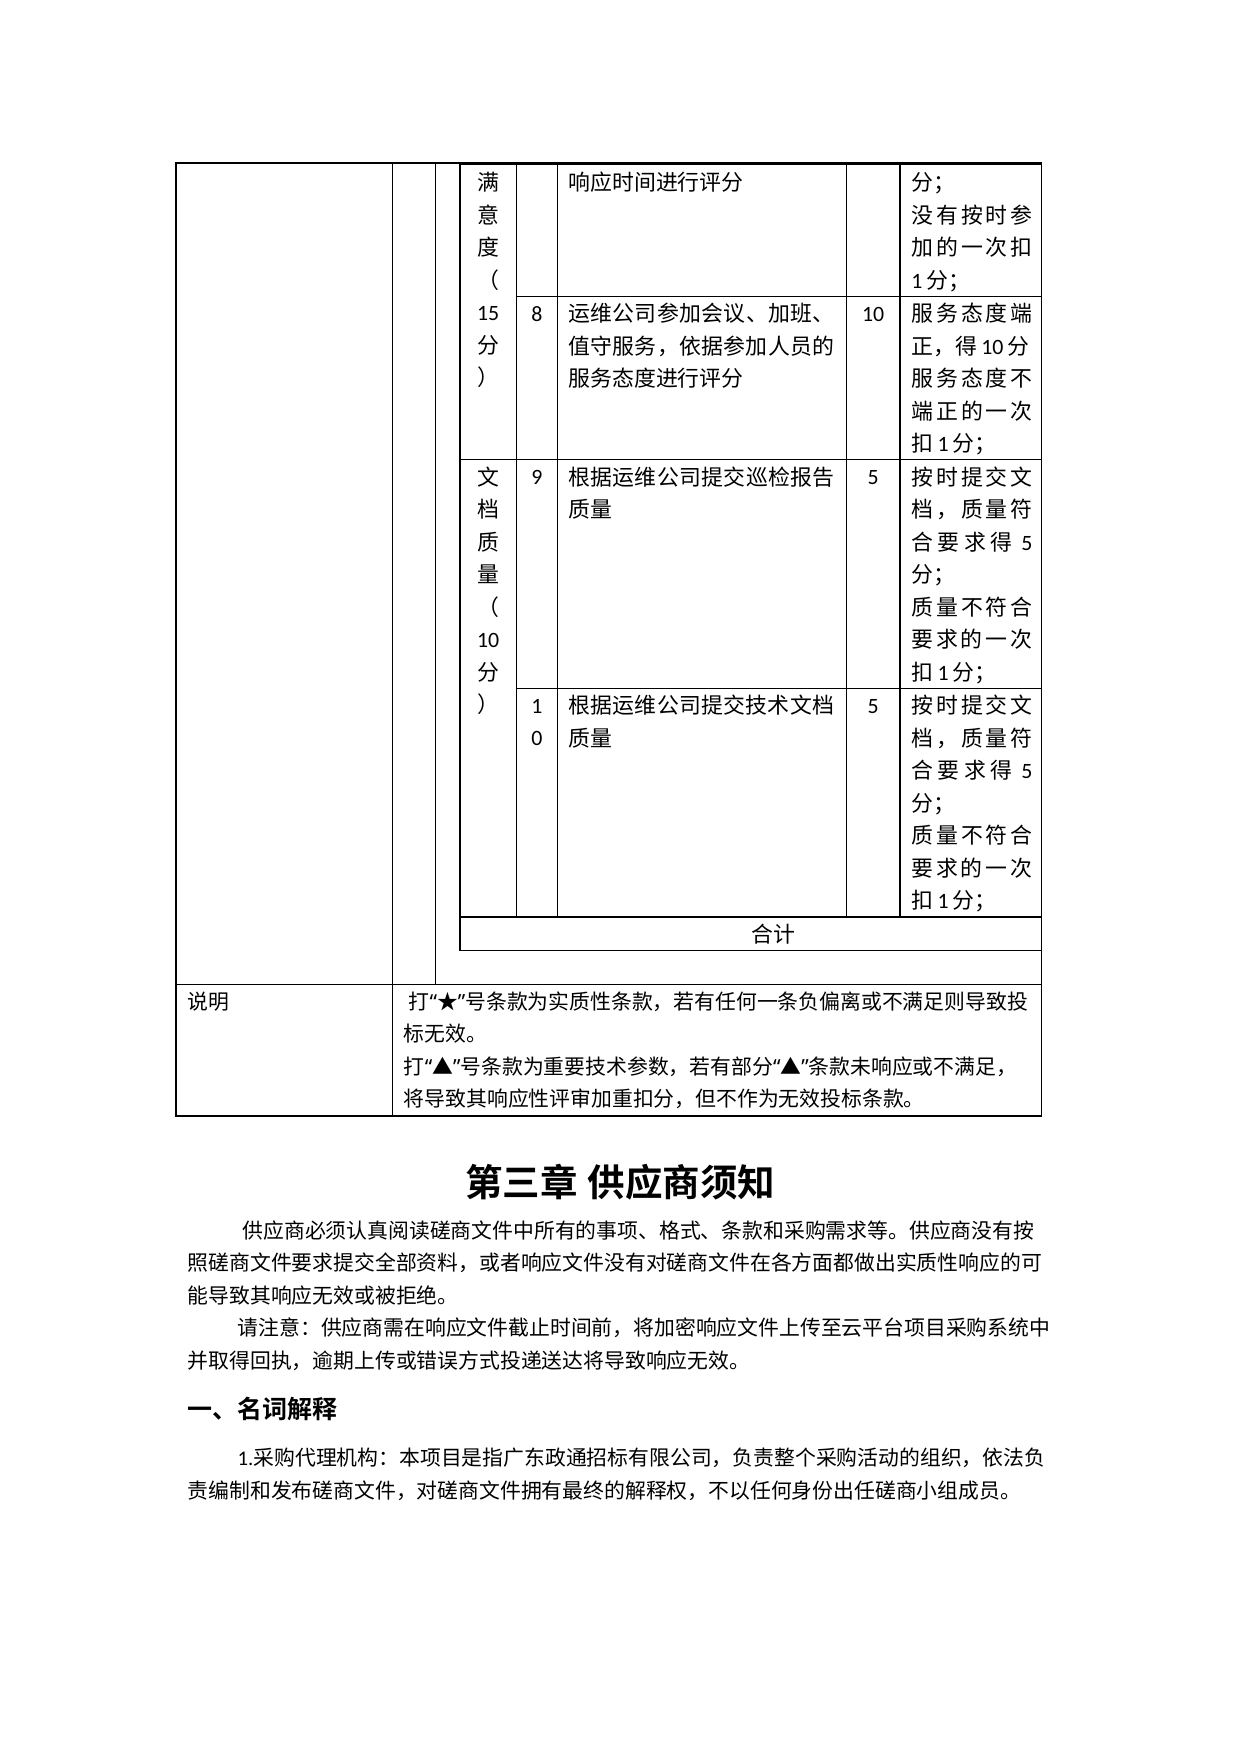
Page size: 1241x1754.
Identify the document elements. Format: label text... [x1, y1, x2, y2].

text 第三章 供应商须知 [187, 1149, 1053, 1214]
table_cell 3 [393, 164, 435, 983]
table_cell 说明 [177, 985, 392, 1115]
table_cell [177, 164, 392, 983]
table_cell 打“★”号条款为实质性条款，若有任何一条负偏离或不满足则导致投标无效。 打“▲”号条款为重要技术参数，若有部分“▲”条款未响应或不满足，将导致其响应性评审加重扣分，但不作为无效投标条款。 [393, 985, 1041, 1115]
text 请注意：供应商需在响应文件截止时间前，将加密响应文件上传至云平台项目采购系统中并取得回执，逾期上传或错误方式投递送达将导致响应无效。 [187, 1312, 1053, 1377]
text 一、名词解释 [187, 1377, 1053, 1442]
text 1.采购代理机构：本项目是指广东政通招标有限公司，负责整个采购活动的组织，依法负责编制和发布磋商文件，对磋商文件拥有最终的解释权，不以任何身份出任磋商小组成员。 [187, 1442, 1053, 1507]
text 供应商必须认真阅读磋商文件中所有的事项、格式、条款和采购需求等。供应商没有按照磋商文件要求提交全部资料，或者响应文件没有对磋商文件在各方面都做出实质性响应的可能导致其响应无效或被拒绝。 [187, 1214, 1053, 1312]
